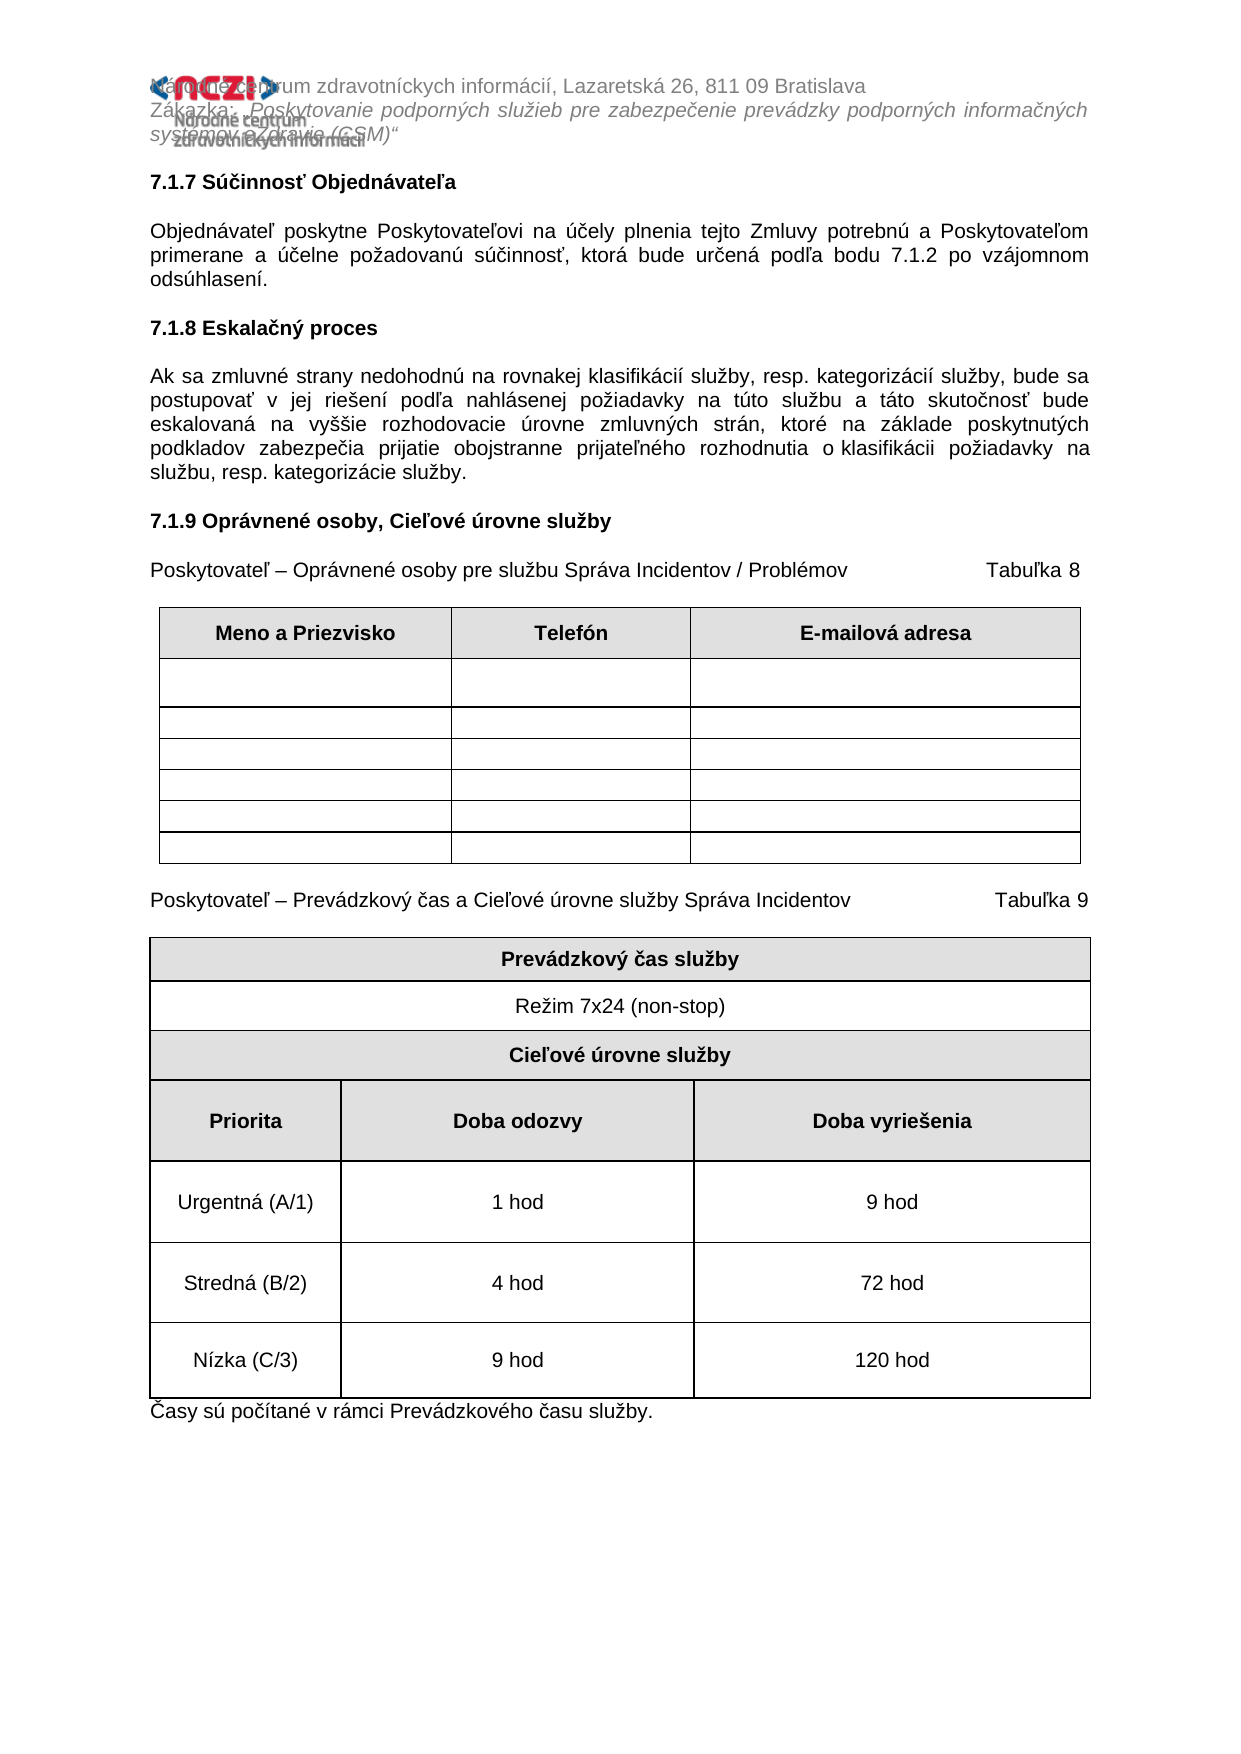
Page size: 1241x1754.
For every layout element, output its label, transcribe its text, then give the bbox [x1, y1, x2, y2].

table_cell [160, 708, 451, 738]
table_cell [452, 801, 690, 831]
table_cell [452, 833, 690, 863]
table_cell [160, 659, 451, 706]
table_cell 120 hod [695, 1323, 1090, 1397]
table_cell 9 hod [342, 1323, 693, 1397]
table_header Telefón [452, 608, 690, 658]
table_cell 1 hod [342, 1162, 693, 1242]
table_cell Režim 7x24 (non-stop) [151, 982, 1090, 1030]
table_cell [691, 659, 1080, 706]
table_cell 4 hod [342, 1243, 693, 1322]
text Objednávateľ poskytne Poskytovateľovi na účely plnenia tejto Zmluvy potrebnú a Poskytovateľom primerane a účelne požadovanú súčinnosť, ktorá bude určená podľa bodu 7.1.2 po vzájomnom odsúhlasení. [150, 218, 1090, 290]
table_cell [691, 739, 1080, 769]
table_header E-mailová adresa [691, 608, 1080, 658]
text Ak sa zmluvné strany nedohodnú na rovnakej klasifikácií služby, resp. kategorizácií služby, bude sa postupovať v jej riešení podľa nahlásenej požiadavky na túto službu a táto skutočnosť bude eskalovaná na vyššie rozhodovacie úrovne zmluvných strán, ktoré na základe poskytnutých podkladov zabezpečia prijatie obojstranne prijateľného rozhodnutia o klasifikácii požiadavky na službu, resp. kategorizácie služby. [150, 364, 1090, 484]
table_cell [691, 708, 1080, 738]
table_cell [452, 770, 690, 800]
table_cell Cieľové úrovne služby [151, 1031, 1090, 1079]
text 7.1.9 Oprávnené osoby, Cieľové úrovne služby [150, 509, 1090, 533]
table_cell [160, 770, 451, 800]
picture [150, 74, 366, 151]
table_cell Urgentná (A/1) [151, 1162, 340, 1242]
text 7.1.7 Súčinnosť Objednávateľa [150, 169, 1090, 193]
table_cell 9 hod [695, 1162, 1090, 1242]
table_header Meno a Priezvisko [160, 608, 451, 658]
table_cell [691, 833, 1080, 863]
table_header Prevádzkový čas služby [151, 938, 1090, 980]
text 7.1.8 Eskalačný proces [150, 315, 1090, 339]
table_cell Nízka (C/3) [151, 1323, 340, 1397]
table_cell 72 hod [695, 1243, 1090, 1322]
table_cell Stredná (B/2) [151, 1243, 340, 1322]
text Časy sú počítané v rámci Prevádzkového času služby. [150, 1399, 1090, 1422]
table_cell Priorita [151, 1081, 340, 1160]
table_cell Doba odozvy [342, 1081, 693, 1160]
table_cell Doba vyriešenia [695, 1081, 1090, 1160]
table_cell [160, 833, 451, 863]
table_cell [452, 659, 690, 706]
table_cell [452, 708, 690, 738]
text Poskytovateľ – Prevádzkový čas a Cieľové úrovne služby Správa Incidentov Tabuľka 9 [150, 888, 1090, 912]
table_cell [691, 801, 1080, 831]
table_cell [160, 739, 451, 769]
table_cell [452, 739, 690, 769]
text Poskytovateľ – Oprávnené osoby pre službu Správa Incidentov / Problémov Tabuľka 8 [150, 558, 1090, 582]
table_cell [691, 770, 1080, 800]
table_cell [160, 801, 451, 831]
